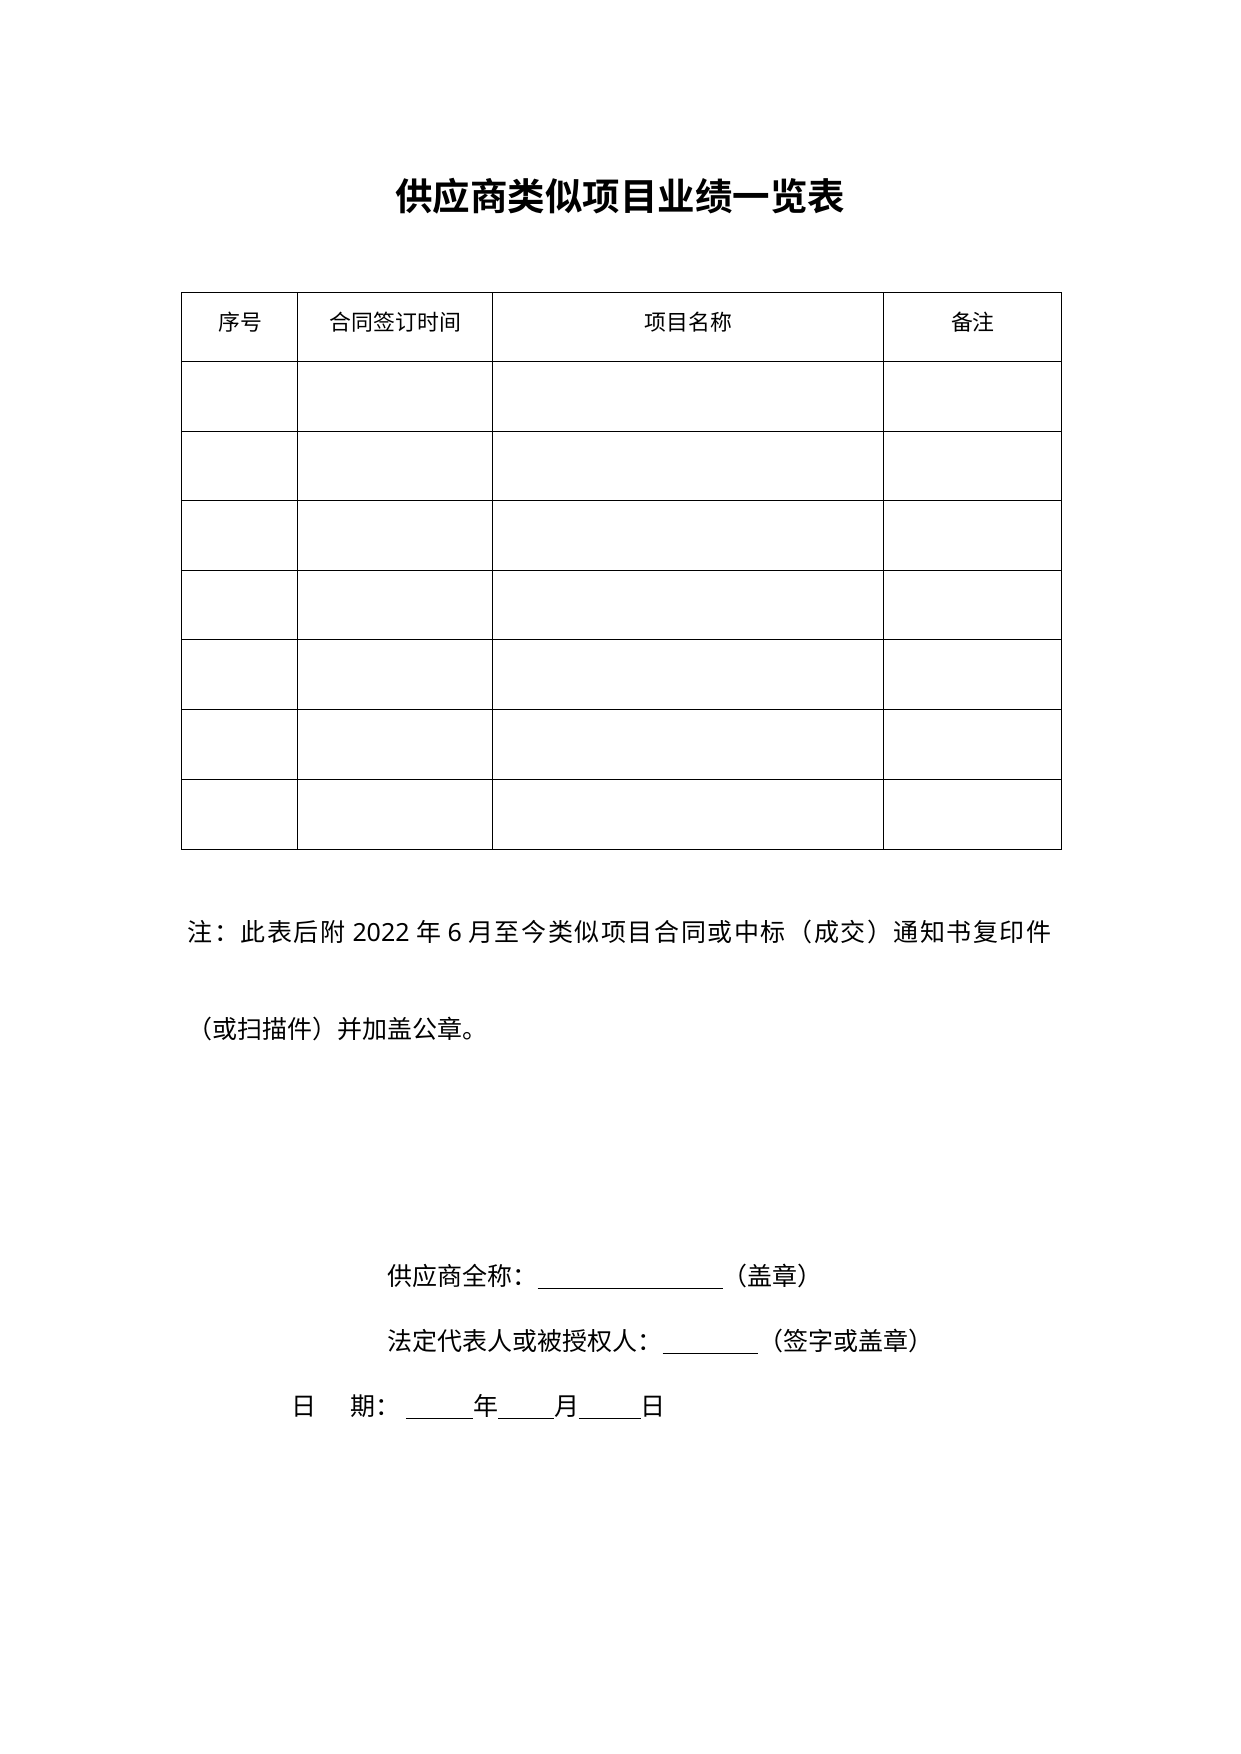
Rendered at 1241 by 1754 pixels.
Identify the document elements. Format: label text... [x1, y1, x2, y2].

table_cell [493, 432, 883, 500]
table_header 序号 [182, 293, 297, 361]
table_cell [884, 362, 1061, 431]
table_cell [493, 362, 883, 431]
table_cell [493, 780, 883, 849]
table_cell [493, 501, 883, 570]
table_header 备注 [884, 293, 1061, 361]
table_cell [298, 501, 492, 570]
table_cell [182, 640, 297, 709]
table_cell [182, 710, 297, 778]
table_cell [884, 710, 1061, 778]
table_cell [884, 640, 1061, 709]
table_cell [182, 362, 297, 431]
text 供应商全称： （盖章） [187, 1242, 1069, 1307]
table_cell [298, 780, 492, 849]
table_cell [884, 571, 1061, 639]
table_cell [298, 571, 492, 639]
text 注：此表后附2022年6月至今类似项目合同或中标（成交）通知书复印件（或扫描件）并加盖公章。 [187, 898, 1053, 1060]
table_cell [298, 362, 492, 431]
table_cell [182, 780, 297, 849]
text 日 期： 年 月 日 [187, 1372, 1053, 1437]
table_cell [182, 501, 297, 570]
table_cell [493, 710, 883, 778]
table_cell [182, 432, 297, 500]
table_cell [298, 640, 492, 709]
text 法定代表人或被授权人： （签字或盖章） [187, 1307, 1053, 1372]
table_cell [884, 432, 1061, 500]
table_header 项目名称 [493, 293, 883, 361]
table_cell [884, 501, 1061, 570]
table_cell [884, 780, 1061, 849]
text 供应商类似项目业绩一览表 [187, 162, 1053, 227]
table_cell [493, 571, 883, 639]
table_cell [493, 640, 883, 709]
table_header 合同签订时间 [298, 293, 492, 361]
table_cell [298, 710, 492, 778]
table_cell [182, 571, 297, 639]
table_cell [298, 432, 492, 500]
